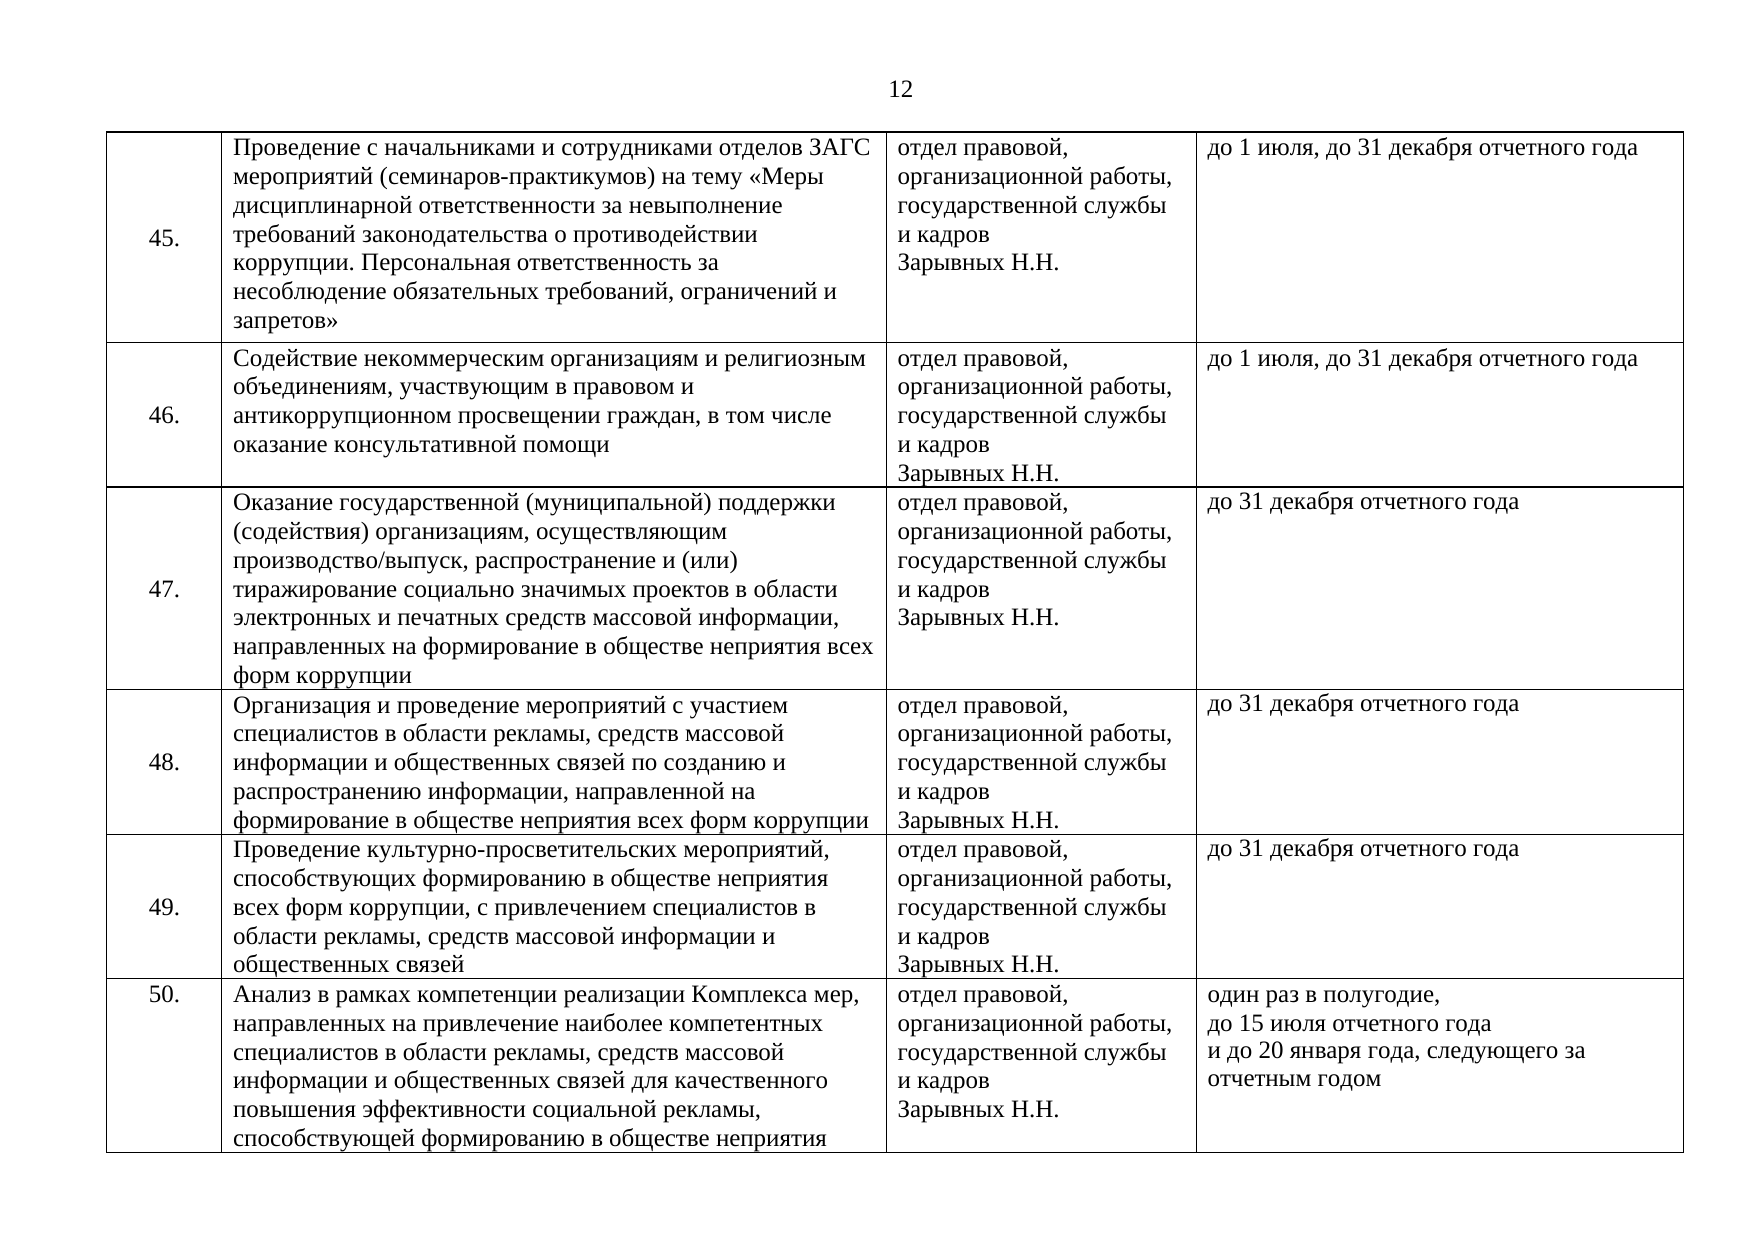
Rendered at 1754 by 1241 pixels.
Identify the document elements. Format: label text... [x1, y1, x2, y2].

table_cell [1197, 979, 1683, 1152]
table_cell до 31 декабря отчетного года [1197, 835, 1683, 978]
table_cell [887, 133, 1196, 342]
table_cell Содействие некоммерческим организациям и религиозным объединениям, участвующим в правовом и антикоррупционном просвещении граждан, в том числе оказание консультативной помощи [222, 343, 886, 486]
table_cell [887, 979, 1196, 1152]
table_cell до 31 декабря отчетного года [1197, 488, 1683, 689]
table_cell отдел правовой, организационной работы, государственной службы и кадров Зарывных Н.Н. [887, 343, 1196, 486]
table_cell 46. [107, 343, 221, 486]
table_cell 45. [107, 133, 221, 342]
table_cell 47. [107, 488, 221, 689]
table_cell Организация и проведение мероприятий с участием специалистов в области рекламы, средств массовой информации и общественных связей по созданию и распространению информации, направленной на формирование в обществе неприятия всех форм коррупции [222, 690, 886, 833]
table_cell Проведение культурно-просветительских мероприятий, способствующих формированию в обществе неприятия всех форм коррупции, с привлечением специалистов в области рекламы, средств массовой информации и общественных связей [222, 835, 886, 978]
table_cell до 31 декабря отчетного года [1197, 690, 1683, 833]
table_cell до 1 июля, до 31 декабря отчетного года [1197, 343, 1683, 486]
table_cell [222, 979, 886, 1152]
table_cell 48. [107, 690, 221, 833]
table_cell 50. [107, 979, 221, 1152]
table_cell Оказание государственной (муниципальной) поддержки (содействия) организациям, осуществляющим производство/выпуск, распространение и (или) тиражирование социально значимых проектов в области электронных и печатных средств массовой информации, направленных на формирование в обществе неприятия всех форм коррупции [222, 488, 886, 689]
table_cell отдел правовой, организационной работы, государственной службы и кадров Зарывных Н.Н. [887, 835, 1196, 978]
table_cell отдел правовой, организационной работы, государственной службы и кадров Зарывных Н.Н. [887, 488, 1196, 689]
table_cell 49. [107, 835, 221, 978]
table_cell Проведение с начальниками и сотрудниками отделов ЗАГС мероприятий (семинаров-практикумов) на тему «Меры дисциплинарной ответственности за невыполнение требований законодательства о противодействии коррупции. Персональная ответственность за несоблюдение обязательных требований, ограничений и запретов» [222, 133, 886, 342]
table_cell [1197, 133, 1683, 342]
table_cell отдел правовой, организационной работы, государственной службы и кадров Зарывных Н.Н. [887, 690, 1196, 833]
